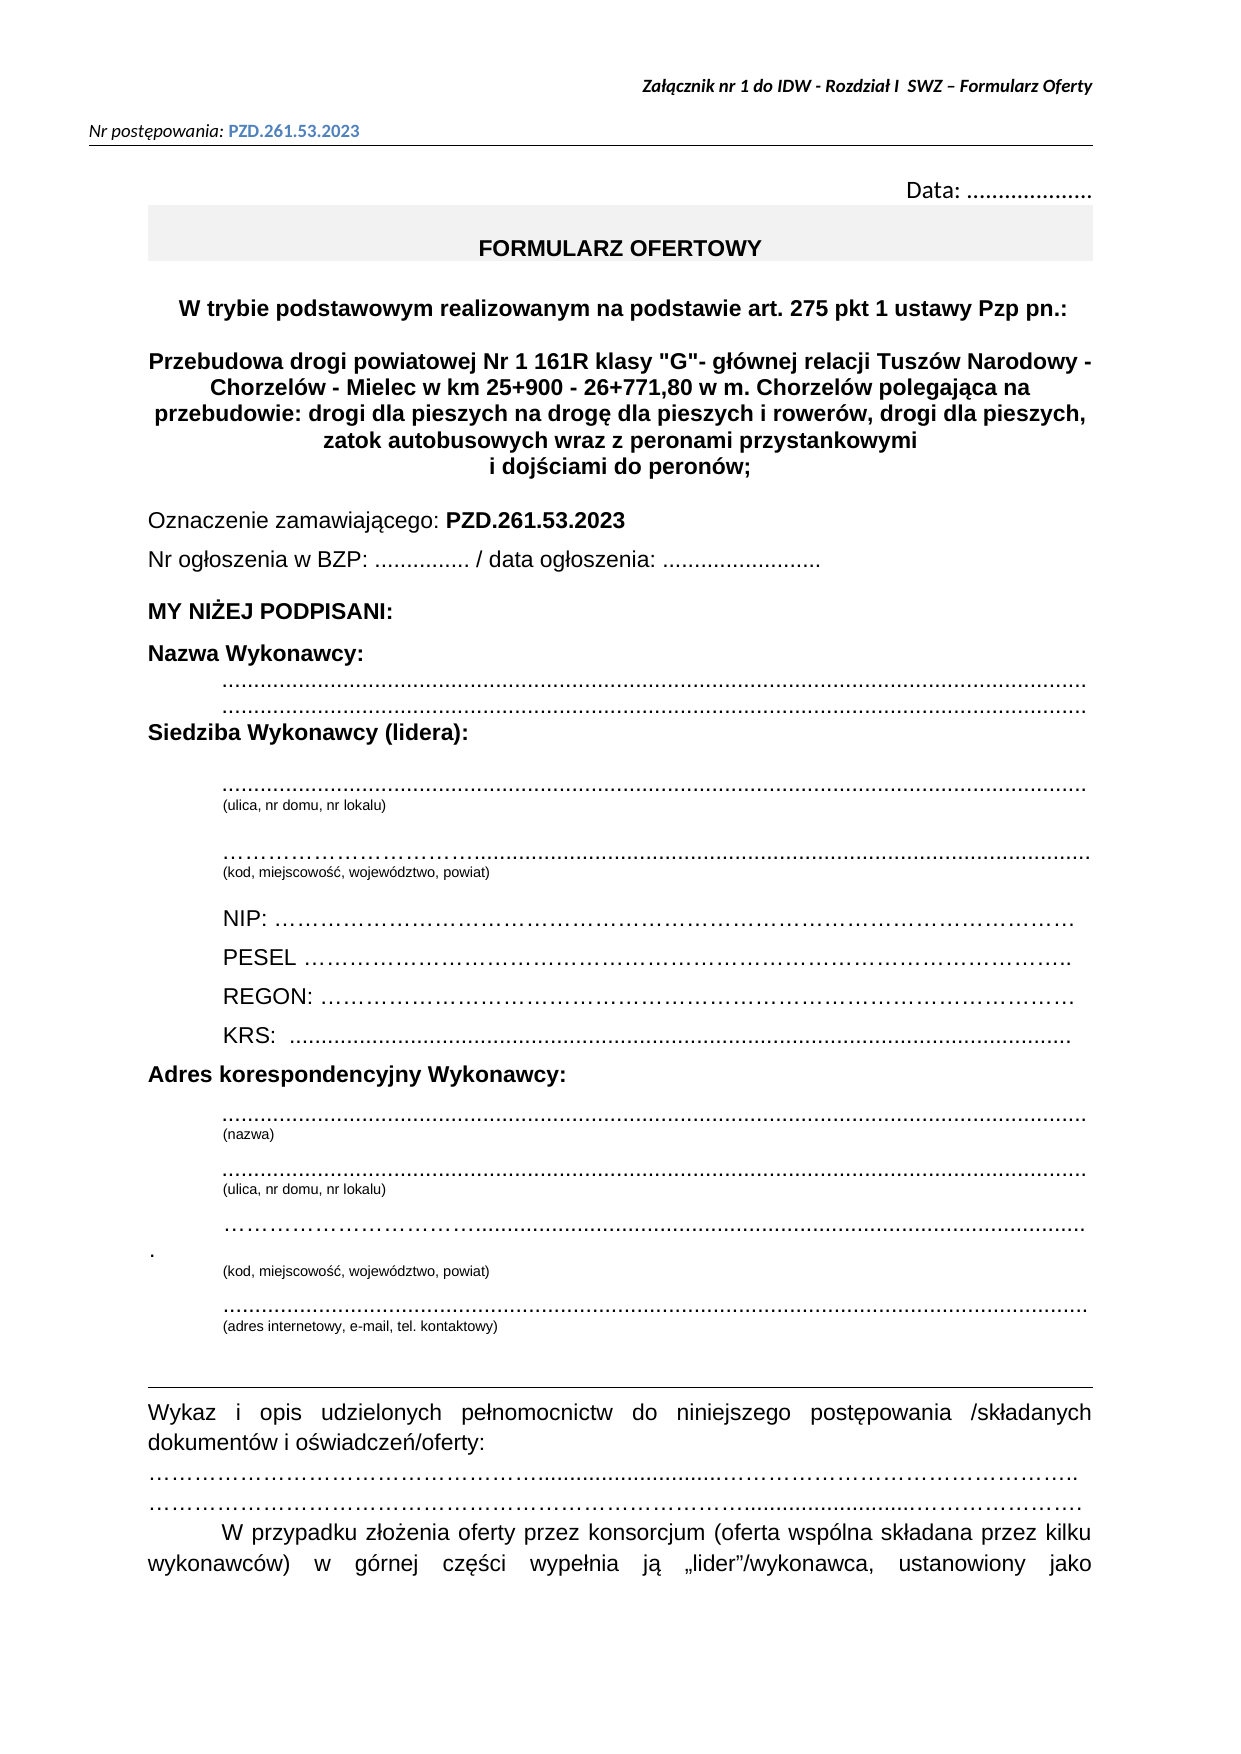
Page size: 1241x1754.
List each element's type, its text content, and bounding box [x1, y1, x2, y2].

text ........................................................................................................................................ [148, 692, 1093, 719]
text (kod, miejscowość, województwo, powiat) [223, 1263, 1093, 1291]
text ……………………………................................................................................................. [149, 1210, 1093, 1263]
text Data: .................... [148, 174, 1093, 205]
text ........................................................................................................................................ [148, 1155, 1093, 1181]
text MY NIŻEJ PODPISANI: [148, 598, 1093, 624]
text (ulica, nr domu, nr lokalu) [223, 1181, 1093, 1210]
text Nazwa Wykonawcy: [148, 640, 1093, 666]
text (ulica, nr domu, nr lokalu) [223, 797, 1093, 825]
text ……………………………................................................................................................. [148, 838, 1093, 864]
text (kod, miejscowość, województwo, powiat) [223, 864, 1093, 893]
text FORMULARZ OFERTOWY [148, 235, 1093, 261]
text REGON: ……………………………………………………………………………………… [223, 983, 1093, 1009]
text Nr ogłoszenia w BZP: ............... / data ogłoszenia: ......................... [148, 546, 1093, 573]
text PESEL ……………………………………………………………………………………….. [223, 944, 1093, 971]
text Oznaczenie zamawiającego: PZD.261.53.2023 [148, 507, 1093, 534]
text ........................................................................................................................................ [223, 1291, 1093, 1318]
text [148, 1519, 1093, 1576]
text Adres korespondencyjny Wykonawcy: [148, 1061, 1093, 1087]
text ……………………………………………………………………...........................…………………. [148, 1478, 1093, 1515]
text i dojściami do peronów; [148, 453, 1093, 479]
text NIP: …………………………………………………………………………………………… [223, 905, 1093, 932]
text (adres internetowy, e-mail, tel. kontaktowy) [223, 1318, 1093, 1346]
text KRS: ........................................................................................................................... [223, 1022, 1093, 1048]
text (nazwa) [223, 1126, 1093, 1155]
text Siedziba Wykonawcy (lidera): [148, 719, 1093, 745]
text ........................................................................................................................................ [148, 770, 1093, 797]
text ........................................................................................................................................ [148, 1100, 1093, 1126]
text …………………………………………….............................……………………………………….. [148, 1447, 1093, 1478]
text Wykaz i opis udzielonych pełnomocnictw do niniejszego postępowania /składanych dokumentów i oświadczeń/oferty: [148, 1388, 1093, 1447]
text Przebudowa drogi powiatowej Nr 1 161R klasy "G"- głównej relacji Tuszów Narodowy - Chorzelów - Mielec w km 25+900 - 26+771,80 w m. Chorzelów polegająca na przebudowie: drogi dla pieszych na drogę dla pieszych i rowerów, drogi dla pieszych, zatok autobusowych wraz z peronami przystankowymi [148, 348, 1093, 453]
text ........................................................................................................................................ [148, 666, 1093, 692]
text W trybie podstawowym realizowanym na podstawie art. 275 pkt 1 ustawy Pzp pn.: [148, 295, 1093, 321]
